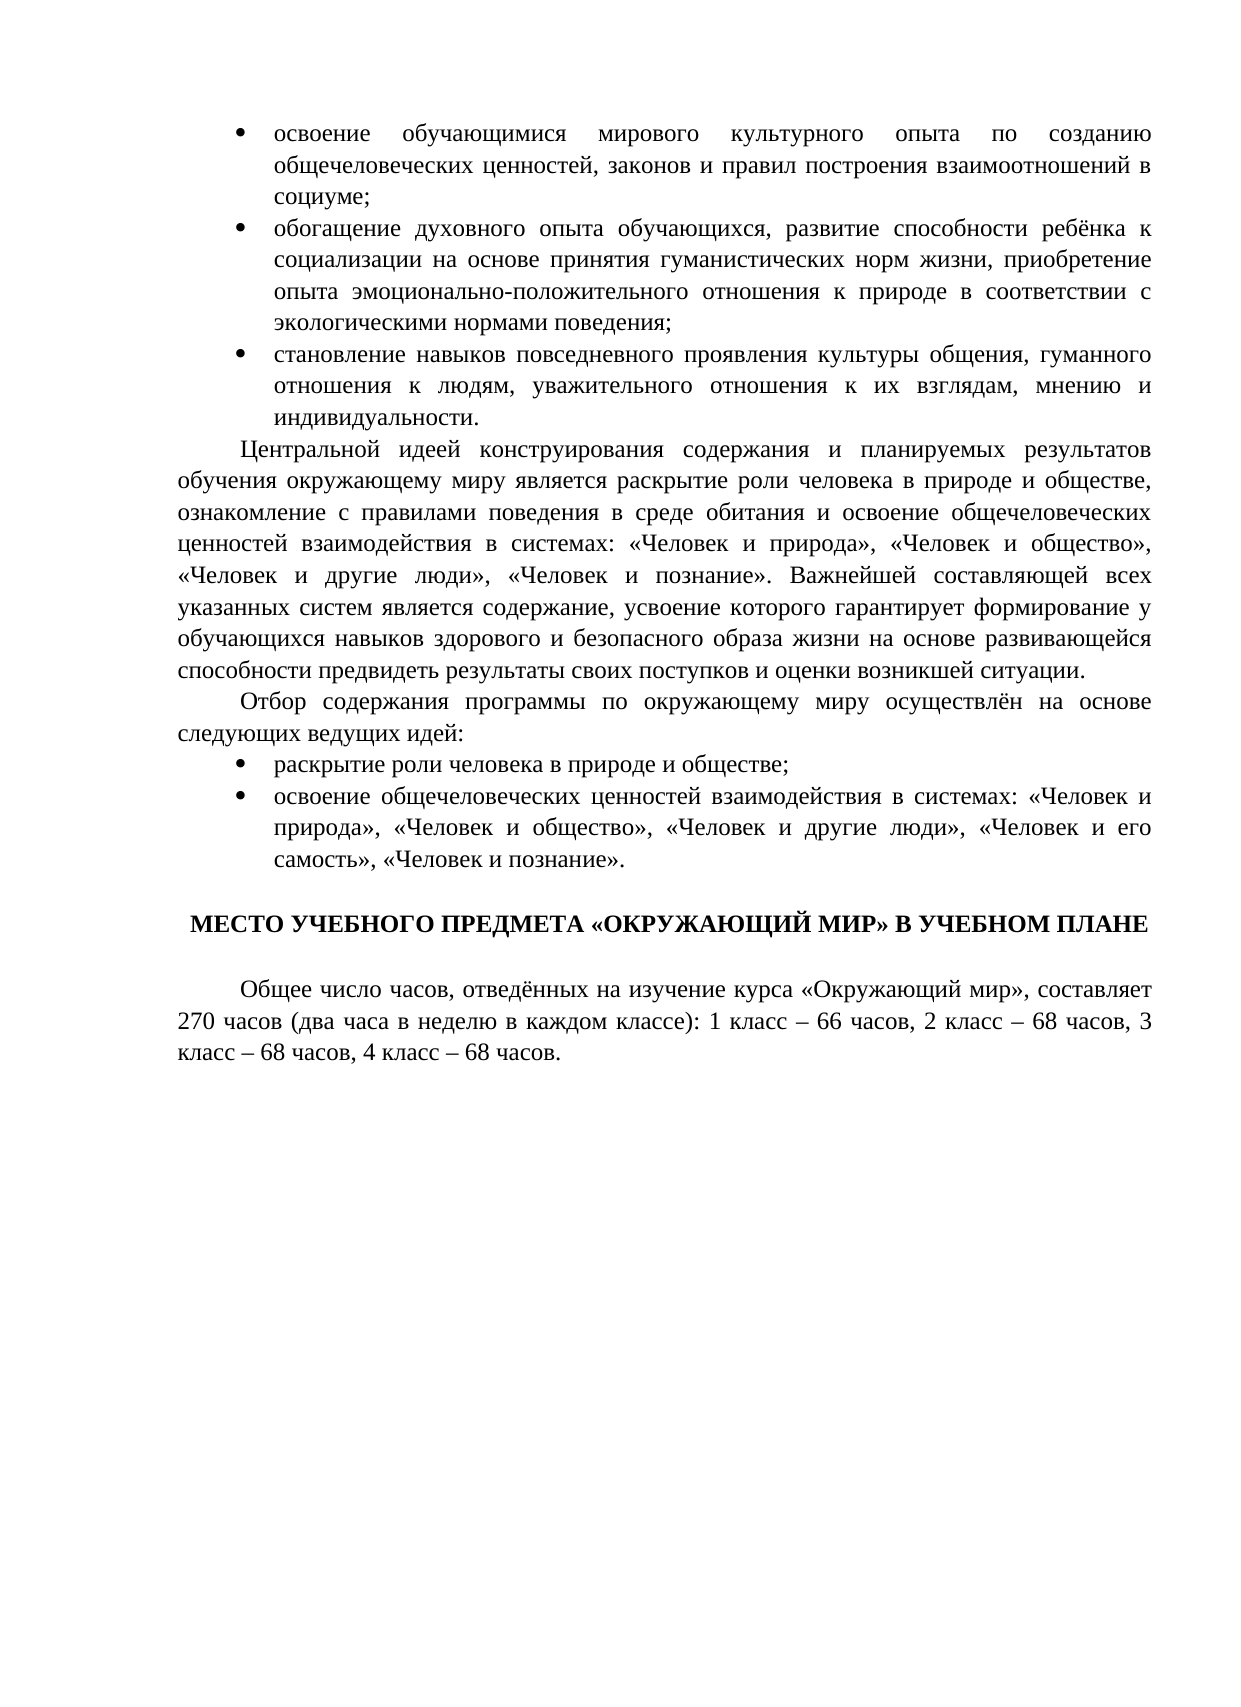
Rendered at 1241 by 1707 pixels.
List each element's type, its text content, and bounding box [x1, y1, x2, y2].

list раскрытие роли человека в природе и обществе; [236, 749, 1152, 778]
text Центральной идеей конструирования содержания и планируемых результатов обучения окружающему миру является раскрытие роли человека в природе и обществе, ознакомление с правилами поведения в среде обитания и освоение общечеловеческих ценностей взаимодействия в системах: «Человек и природа», «Человек и общество», «Человек и другие люди», «Человек и познание». Важнейшей составляющей всех указанных систем является содержание, усвоение которого гарантирует формирование у обучающихся навыков здорового и безопасного образа жизни на основе развивающейся способности предвидеть результаты своих поступков и оценки возникшей ситуации. [177, 434, 1152, 683]
list становление навыков повседневного проявления культуры общения, гуманного отношения к людям, уважительного отношения к их взглядам, мнению и индивидуальности. [236, 339, 1152, 431]
text Общее число часов, отведённых на изучение курса «Окружающий мир», составляет 270 часов (два часа в неделю в каждом классе): 1 класс – 66 часов, 2 класс – 68 часов, 3 класс – 68 часов, 4 класс – 68 часов. [177, 974, 1152, 1066]
list обогащение духовного опыта обучающихся, развитие способности ребёнка к социализации на основе принятия гуманистических норм жизни, приобретение опыта эмоционально-положительного отношения к природе в соответствии с экологическими нормами поведения; [236, 213, 1152, 336]
text МЕСТО УЧЕБНОГО ПРЕДМЕТА «ОКРУЖАЮЩИЙ МИР» В УЧЕБНОМ ПЛАНЕ [190, 909, 1152, 938]
text Отбор содержания программы по окружающему миру осуществлён на основе следующих ведущих идей: [177, 686, 1152, 747]
list освоение обучающимися мирового культурного опыта по созданию общечеловеческих ценностей, законов и правил построения взаимоотношений в социуме; [236, 118, 1152, 210]
list освоение общечеловеческих ценностей взаимодействия в системах: «Человек и природа», «Человек и общество», «Человек и другие люди», «Человек и его самость», «Человек и познание». [236, 781, 1152, 873]
